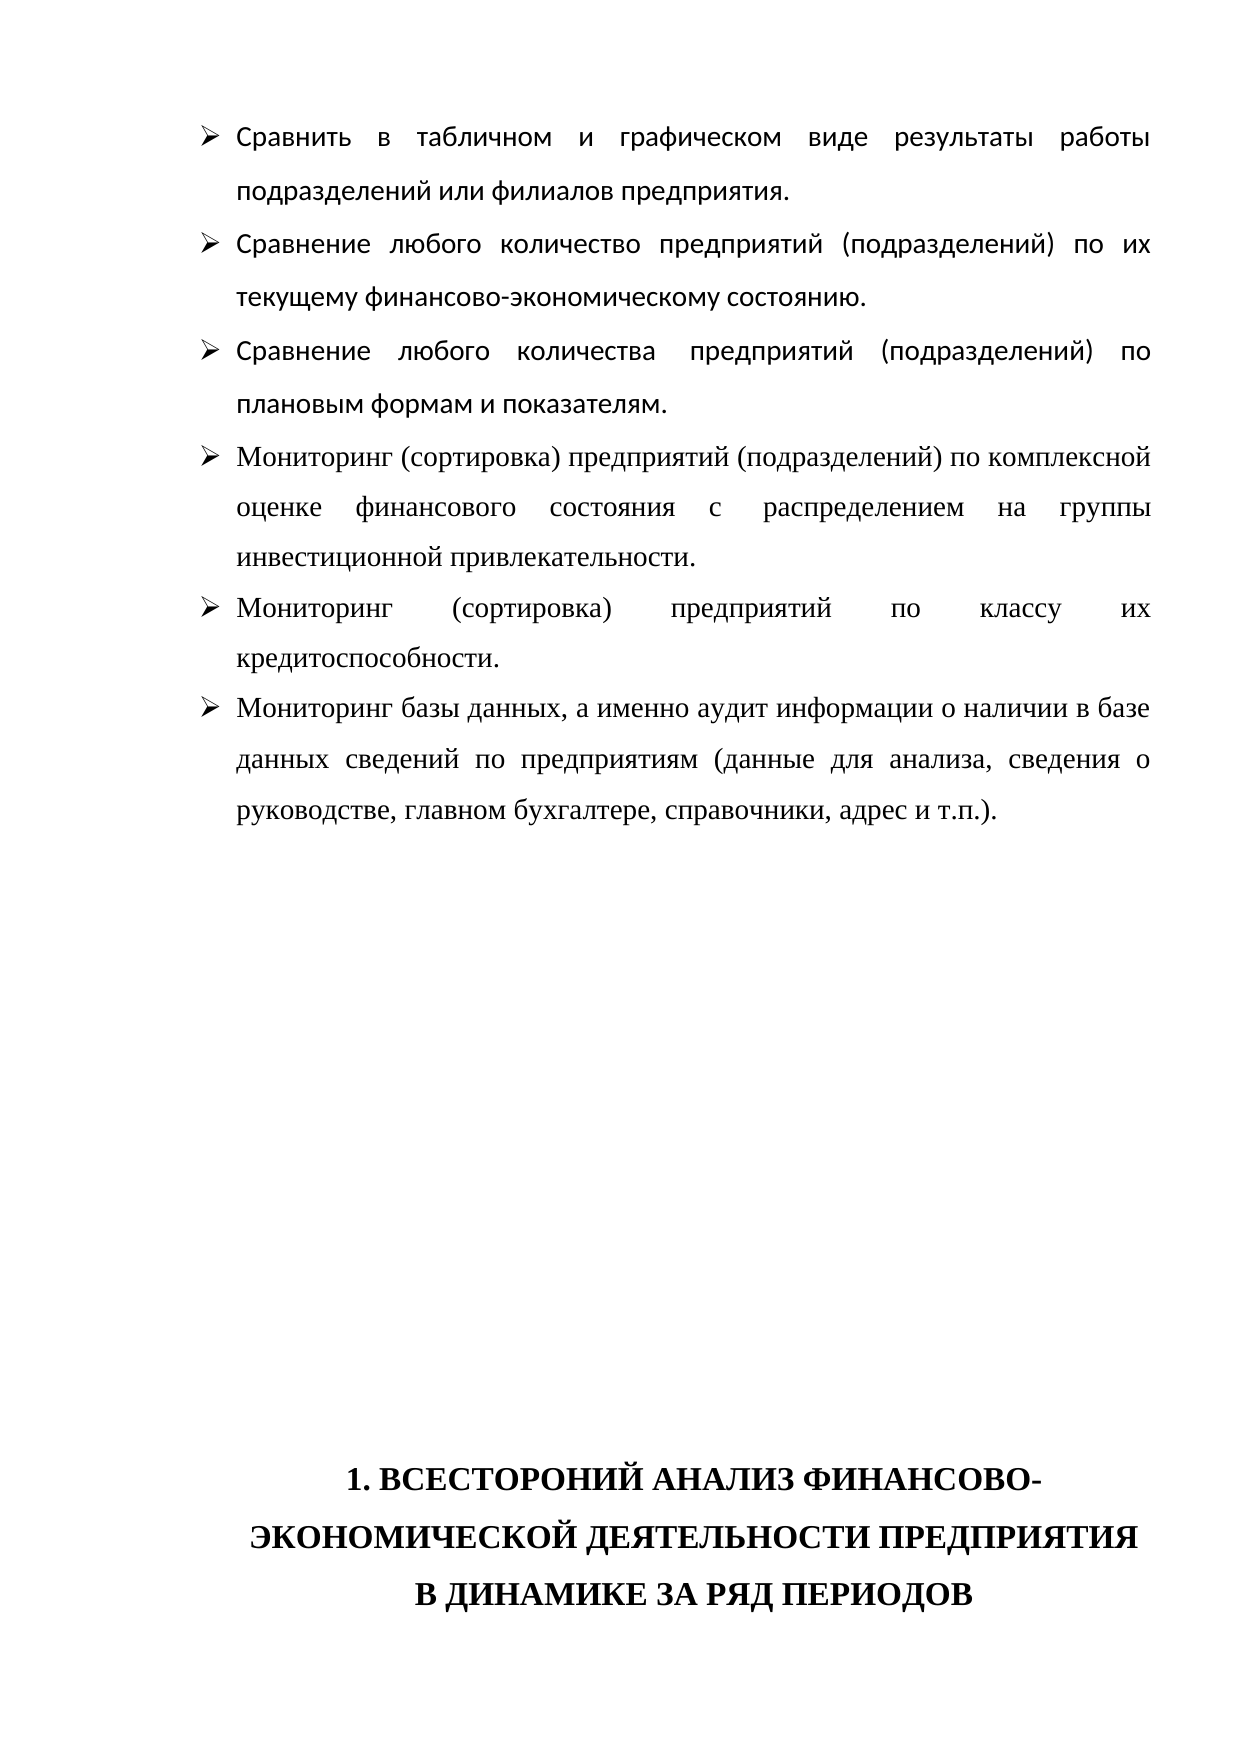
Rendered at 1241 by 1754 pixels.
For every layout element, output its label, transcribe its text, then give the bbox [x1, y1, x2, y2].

list Сравнение любого количество предприятий (подразделений) по их текущему финансово-экономическому состоянию. [199, 225, 1152, 314]
list Мониторинг (сортировка) предприятий (подразделений) по комплексной оценке финансового состояния с распределением на группы инвестиционной привлекательности. [199, 439, 1152, 573]
list Сравнение любого количества предприятий (подразделений) по плановым формам и показателям. [199, 332, 1152, 421]
list Мониторинг (сортировка) предприятий по классу их кредитоспособности. [199, 590, 1152, 674]
list Мониторинг базы данных, а именно аудит информации о наличии в базе данных сведений по предприятиям (данные для анализа, сведения о руководстве, главном бухгалтере, справочники, адрес и т.п.). [199, 691, 1152, 827]
text 1. ВСЕСТОРОНИЙ АНАЛИЗ ФИНАНСОВО-ЭКОНОМИЧЕСКОЙ ДЕЯТЕЛЬНОСТИ ПРЕДПРИЯТИЯ В ДИНАМИКЕ ЗА РЯД ПЕРИОДОВ [236, 1459, 1152, 1613]
list Сравнить в табличном и графическом виде результаты работы подразделений или филиалов предприятия. [199, 118, 1152, 207]
